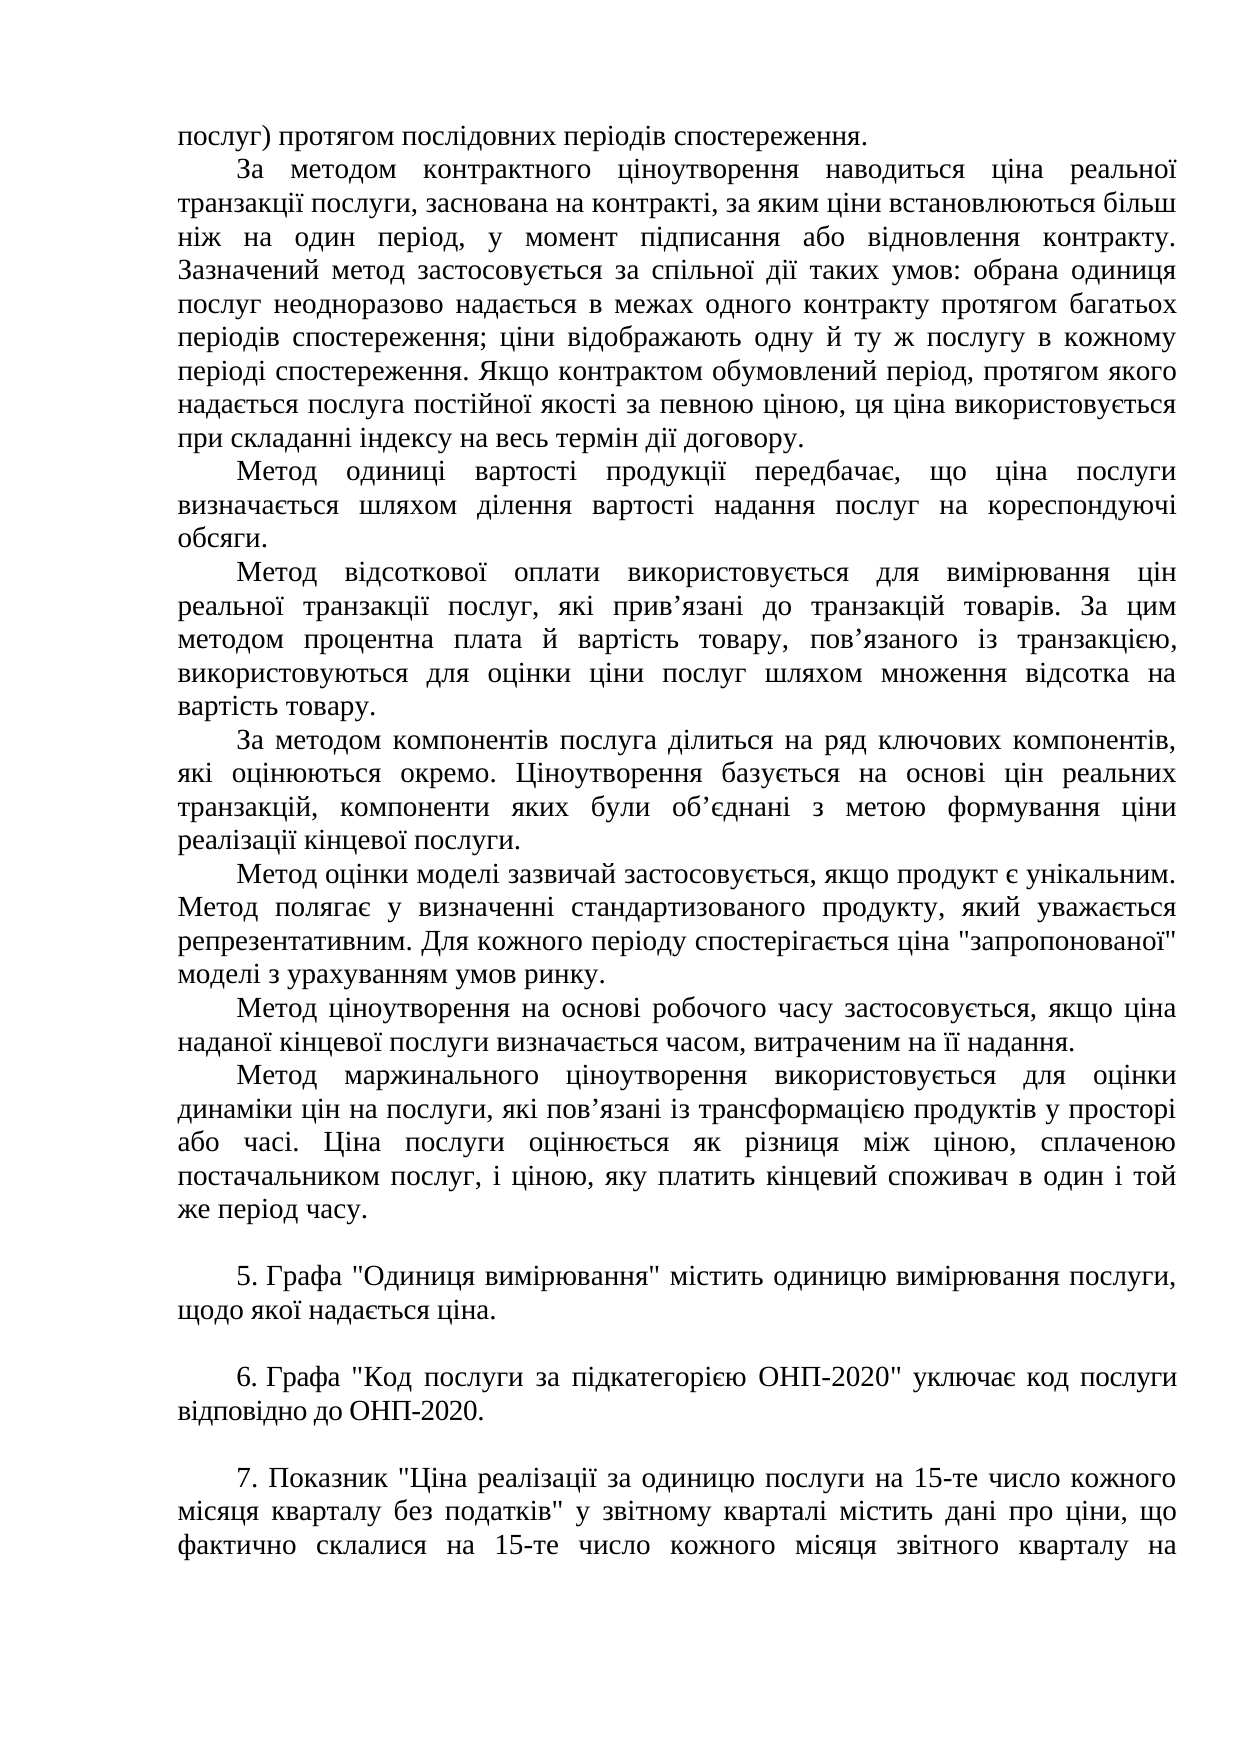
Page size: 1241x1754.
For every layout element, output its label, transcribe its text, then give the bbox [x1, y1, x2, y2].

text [177, 1460, 1178, 1560]
list Графа "Код послуги за підкатегорією ОНП-2020" уключає код послуги відповідно до ОНП-2020. [177, 1359, 1178, 1426]
list Метод оцінки моделі зазвичай застосовується, якщо продукт є унікальним. Метод полягає у визначенні стандартизованого продукту, який уважається репрезентативним. Для кожного періоду спостерігається ціна "запропонованої" моделі з урахуванням умов ринку. [177, 856, 1177, 990]
list Метод ціноутворення на основі робочого часу застосовується, якщо ціна наданої кінцевої послуги визначається часом, витраченим на її надання. [177, 990, 1177, 1057]
list Метод маржинального ціноутворення використовується для оцінки динаміки цін на послуги, які пов’язані із трансформацією продуктів у просторі або часі. Ціна послуги оцінюється як різниця між ціною, сплаченою постачальником послуг, і ціною, яку платить кінцевий споживач в один і той же період часу. [177, 1057, 1177, 1225]
list За методом контрактного ціноутворення наводиться ціна реальної транзакції послуги, заснована на контракті, за яким ціни встановлюються більш ніж на один період, у момент підписання або відновлення контракту. Зазначений метод застосовується за спільної дії таких умов: обрана одиниця послуг неодноразово надається в межах одного контракту протягом багатьох періодів спостереження; ціни відображають одну й ту ж послугу в кожному періоді спостереження. Якщо контрактом обумовлений період, протягом якого надається послуга постійної якості за певною ціною, ця ціна використовується при складанні індексу на весь термін дії договору. [177, 152, 1178, 453]
list Метод відсоткової оплати використовується для вимірювання цін реальної транзакції послуг, які прив’язані до транзакцій товарів. За цим методом процентна плата й вартість товару, пов’язаного із транзакцією, використовуються для оцінки ціни послуг шляхом множення відсотка на вартість товару. [177, 554, 1177, 722]
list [177, 118, 1177, 152]
list За методом компонентів послуга ділиться на ряд ключових компонентів, які оцінюються окремо. Ціноутворення базується на основі цін реальних транзакцій, компоненти яких були об’єднані з метою формування ціни реалізації кінцевої послуги. [177, 722, 1177, 856]
list Метод одиниці вартості продукції передбачає, що ціна послуги визначається шляхом ділення вартості надання послуг на кореспондуючі обсяги. [177, 453, 1178, 554]
list Графа "Одиниця вимірювання" містить одиницю вимірювання послуги, щодо якої надається ціна. [177, 1258, 1177, 1326]
